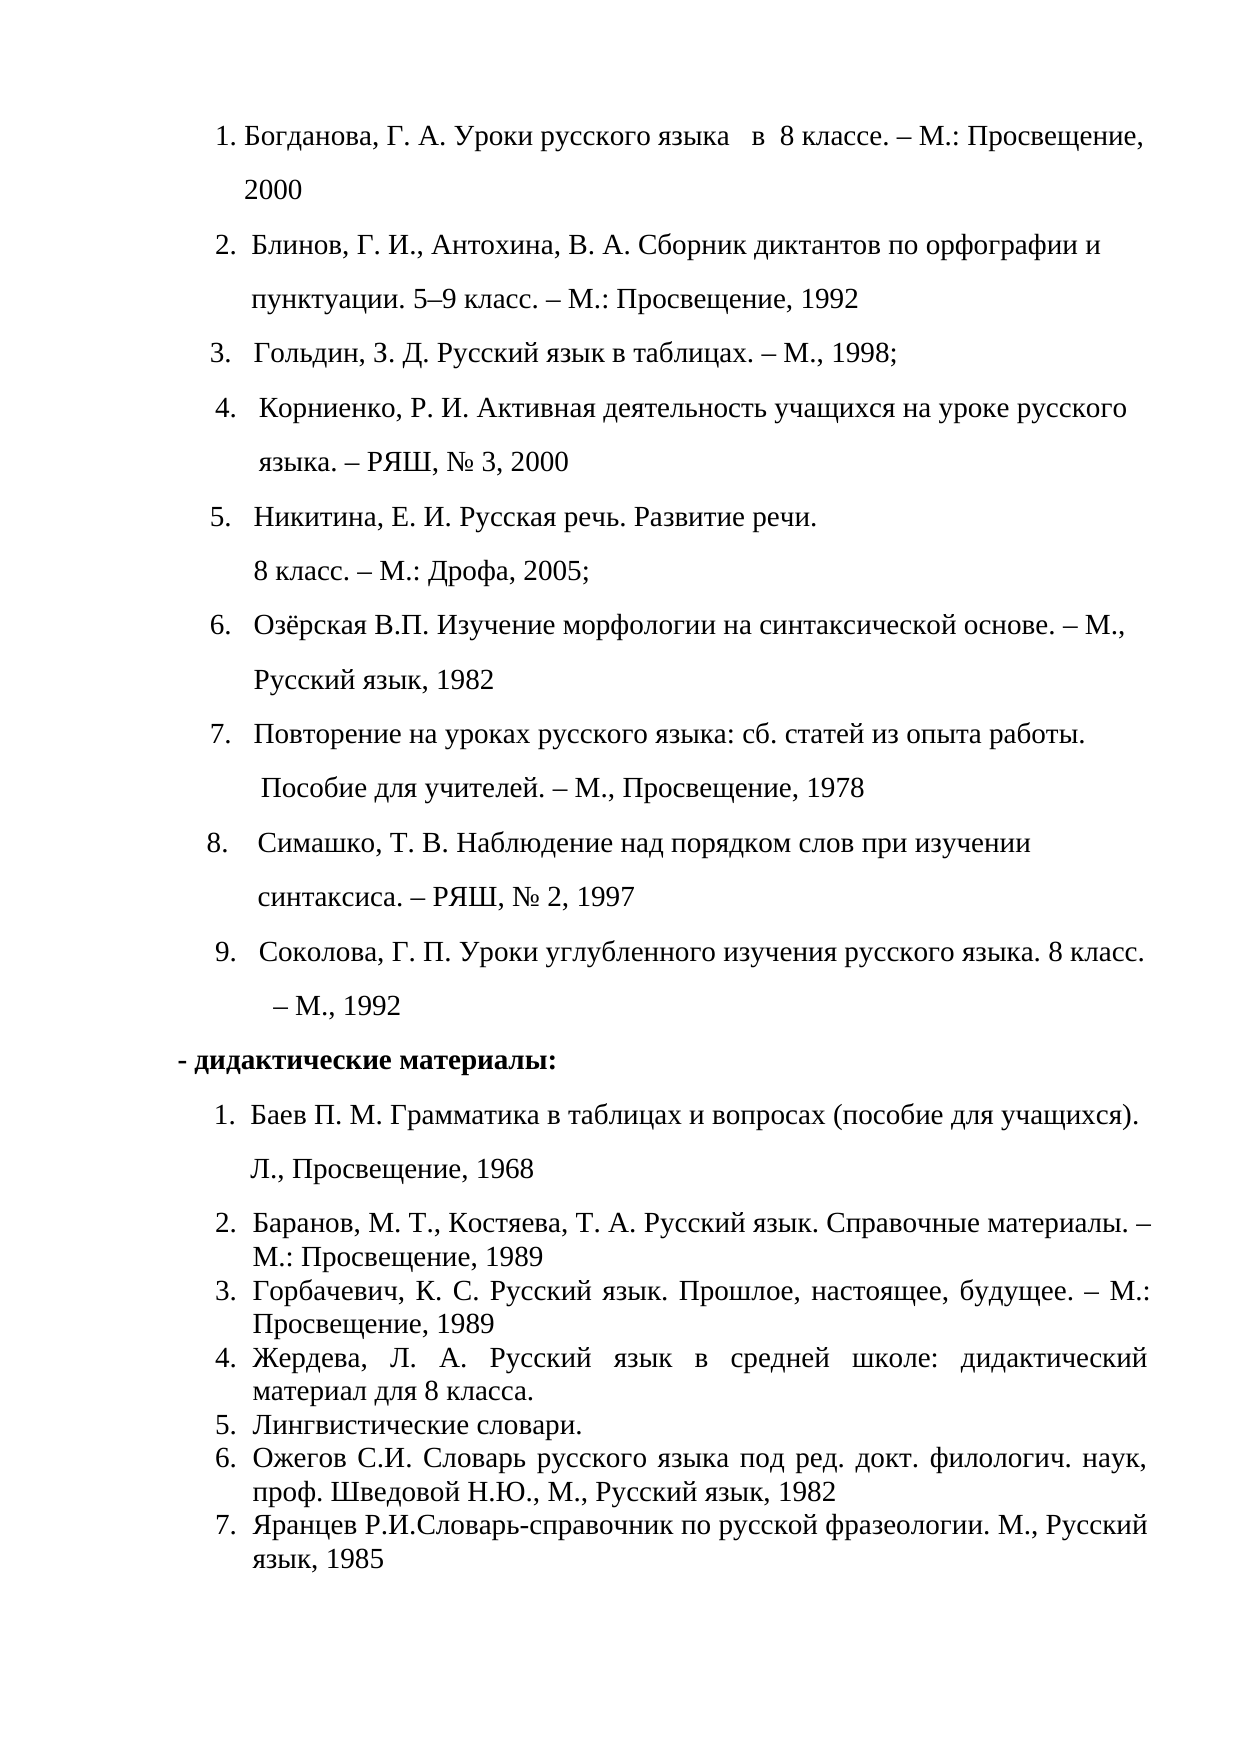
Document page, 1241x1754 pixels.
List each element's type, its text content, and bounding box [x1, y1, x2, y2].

text Пособие для учителей. – М., Просвещение, 1978 [180, 771, 1148, 804]
list Лингвистические словари. [215, 1407, 1148, 1440]
text 6. Озёрская В.П. Изучение морфологии на синтаксической основе. – М., [180, 607, 1148, 641]
text 8. Симашко, Т. В. Наблюдение над порядком слов при изучении [177, 825, 1148, 858]
list Баранов, М. Т., Костяева, Т. А. Русский язык. Справочные материалы. – М.: Просвещение, 1989 [215, 1206, 1152, 1273]
text 8 класс. – М.: Дрофа, 2005; [180, 553, 1148, 587]
list Жердева, Л. А. Русский язык в средней школе: дидактический материал для 8 класса. [215, 1340, 1148, 1407]
text Русский язык, 1982 [180, 662, 1148, 695]
text - дидактические материалы: [177, 1042, 1148, 1076]
text 9. Соколова, Г. П. Уроки углубленного изучения русского языка. 8 класс. [215, 934, 1148, 967]
text синтаксиса. – РЯШ, № 2, 1997 [177, 879, 1148, 913]
text 5. Никитина, Е. И. Русская речь. Развитие речи. [180, 499, 1148, 532]
text 1. Богданова, Г. А. Уроки русского языка в 8 классе. – М.: Просвещение, [215, 118, 1148, 152]
text – М., 1992 [215, 988, 1148, 1022]
list Ожегов С.И. Словарь русского языка под ред. докт. филологич. наук, проф. Шведовой Н.Ю., М., Русский язык, 1982 [215, 1440, 1148, 1507]
text языка. – РЯШ, № 3, 2000 [215, 444, 1148, 478]
text 1. Баев П. М. Грамматика в таблицах и вопросах (пособие для учащихся). [177, 1097, 1152, 1130]
text 4. Корниенко, Р. И. Активная деятельность учащихся на уроке русского [215, 390, 1148, 423]
text 7. Повторение на уроках русского языка: сб. статей из опыта работы. [180, 716, 1148, 750]
list Горбачевич, К. С. Русский язык. Прошлое, настоящее, будущее. – М.: Просвещение, 1989 [215, 1273, 1152, 1340]
text пунктуации. 5–9 класс. – М.: Просвещение, 1992 [215, 281, 1148, 315]
text 2000 [215, 172, 1148, 206]
list Яранцев Р.И.Словарь-справочник по русской фразеологии. М., Русский язык, 1985 [215, 1507, 1148, 1574]
text Л., Просвещение, 1968 [177, 1151, 1152, 1185]
text 2. Блинов, Г. И., Антохина, В. А. Сборник диктантов по орфографии и [215, 227, 1148, 260]
text 3. Гольдин, З. Д. Русский язык в таблицах. – М., 1998; [180, 336, 1148, 369]
